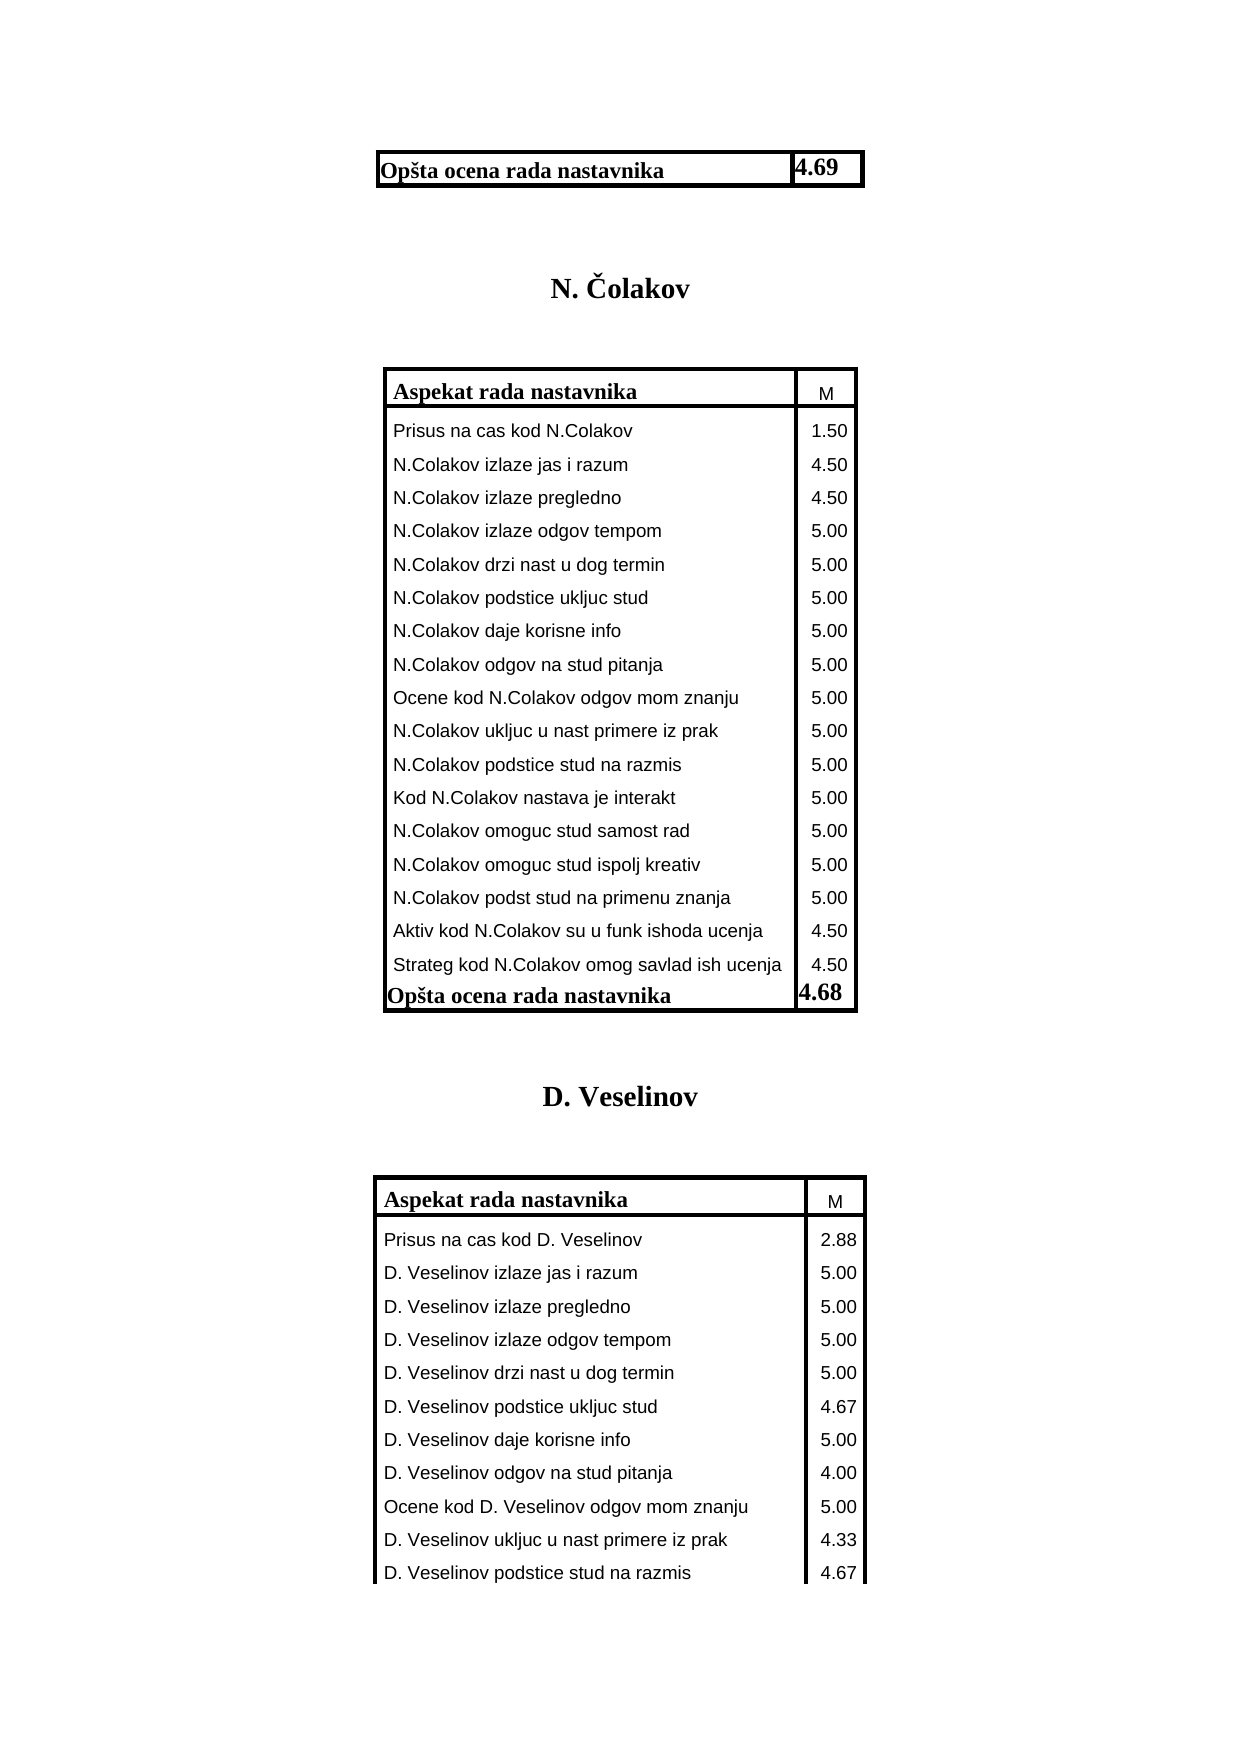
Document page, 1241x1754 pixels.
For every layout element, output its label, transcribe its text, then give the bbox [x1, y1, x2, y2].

table_cell N.Colakov daje korisne info [387, 608, 794, 642]
table_cell 1.50 [798, 408, 854, 442]
table_cell 5.00 [808, 1284, 863, 1317]
table_cell 4.50 [798, 475, 854, 508]
table_cell 5.00 [798, 742, 854, 775]
table_cell Prisus na cas kod D. Veselinov [377, 1217, 804, 1250]
table_cell 5.00 [798, 608, 854, 642]
table_cell 4.92 [795, 154, 860, 183]
table_cell N.Colakov podst stud na primenu znanja [387, 875, 794, 908]
table_cell D. Veselinov podstice ukljuc stud [377, 1384, 804, 1417]
table_cell D. Veselinov izlaze pregledno [377, 1284, 804, 1317]
table_cell Prisus na cas kod N.Colakov [387, 408, 794, 442]
table_cell Opšta ocena rada nastavnika [380, 154, 790, 183]
table_cell N.Colakov drzi nast u dog termin [387, 542, 794, 575]
table_header M [808, 1180, 863, 1213]
table_cell N.Colakov izlaze pregledno [387, 475, 794, 508]
table_cell 5.00 [808, 1350, 863, 1384]
table_cell D. Veselinov daje korisne info [377, 1417, 804, 1450]
table_cell D. Veselinov drzi nast u dog termin [377, 1350, 804, 1384]
table_cell N.Colakov ukljuc u nast primere iz prak [387, 708, 794, 742]
table_cell Kod N.Colakov nastava je interakt [387, 775, 794, 808]
table_cell Ocene kod D. Veselinov odgov mom znanju [377, 1484, 804, 1517]
table_cell 4.67 [808, 1384, 863, 1417]
table_cell 4.67 [808, 1550, 863, 1584]
table_cell Strateg kod N.Colakov omog savlad ish ucenja [387, 942, 794, 975]
table_cell 5.00 [798, 575, 854, 608]
table_cell Opšta ocena rada nastavnika [387, 975, 794, 1008]
table_cell 2.88 [808, 1217, 863, 1250]
table_cell N.Colakov odgov na stud pitanja [387, 642, 794, 675]
table_cell Ocene kod N.Colakov odgov mom znanju [387, 675, 794, 708]
table_cell 5.00 [808, 1417, 863, 1450]
table_cell 5.00 [798, 508, 854, 542]
table_cell 4.50 [798, 908, 854, 942]
table_cell 4.00 [808, 1450, 863, 1484]
table_header M [798, 371, 854, 404]
table_cell D. Veselinov izlaze jas i razum [377, 1250, 804, 1284]
table_cell N.Colakov omoguc stud ispolj kreativ [387, 842, 794, 875]
table_cell 5.00 [798, 708, 854, 742]
table_cell 5.00 [808, 1250, 863, 1284]
table_header Aspekat rada nastavnika [377, 1180, 804, 1213]
table_cell 5.00 [798, 808, 854, 842]
table_cell N.Colakov podstice ukljuc stud [387, 575, 794, 608]
table_cell 5.00 [798, 542, 854, 575]
table_cell N.Colakov izlaze jas i razum [387, 442, 794, 475]
table_header Aspekat rada nastavnika [387, 371, 794, 404]
table_cell 5.00 [798, 875, 854, 908]
table_cell 5.00 [798, 775, 854, 808]
table_cell D. Veselinov izlaze odgov tempom [377, 1317, 804, 1350]
table_cell 4.33 [808, 1517, 863, 1550]
table_cell 4.50 [798, 942, 854, 975]
table_cell 4.88 [798, 975, 854, 1008]
table_cell N.Colakov podstice stud na razmis [387, 742, 794, 775]
table_cell 5.00 [808, 1484, 863, 1517]
table_cell N.Colakov omoguc stud samost rad [387, 808, 794, 842]
table_cell D. Veselinov podstice stud na razmis [377, 1550, 804, 1584]
table_cell 5.00 [798, 842, 854, 875]
table_cell 5.00 [798, 642, 854, 675]
table_cell 5.00 [808, 1317, 863, 1350]
table_cell D. Veselinov ukljuc u nast primere iz prak [377, 1517, 804, 1550]
table_cell D. Veselinov odgov na stud pitanja [377, 1450, 804, 1484]
table_cell 4.50 [798, 442, 854, 475]
text N. Čolakov [150, 271, 1090, 304]
table_cell Aktiv kod N.Colakov su u funk ishoda ucenja [387, 908, 794, 942]
table_cell N.Colakov izlaze odgov tempom [387, 508, 794, 542]
table_cell 5.00 [798, 675, 854, 708]
text D. Veselinov [150, 1079, 1090, 1113]
